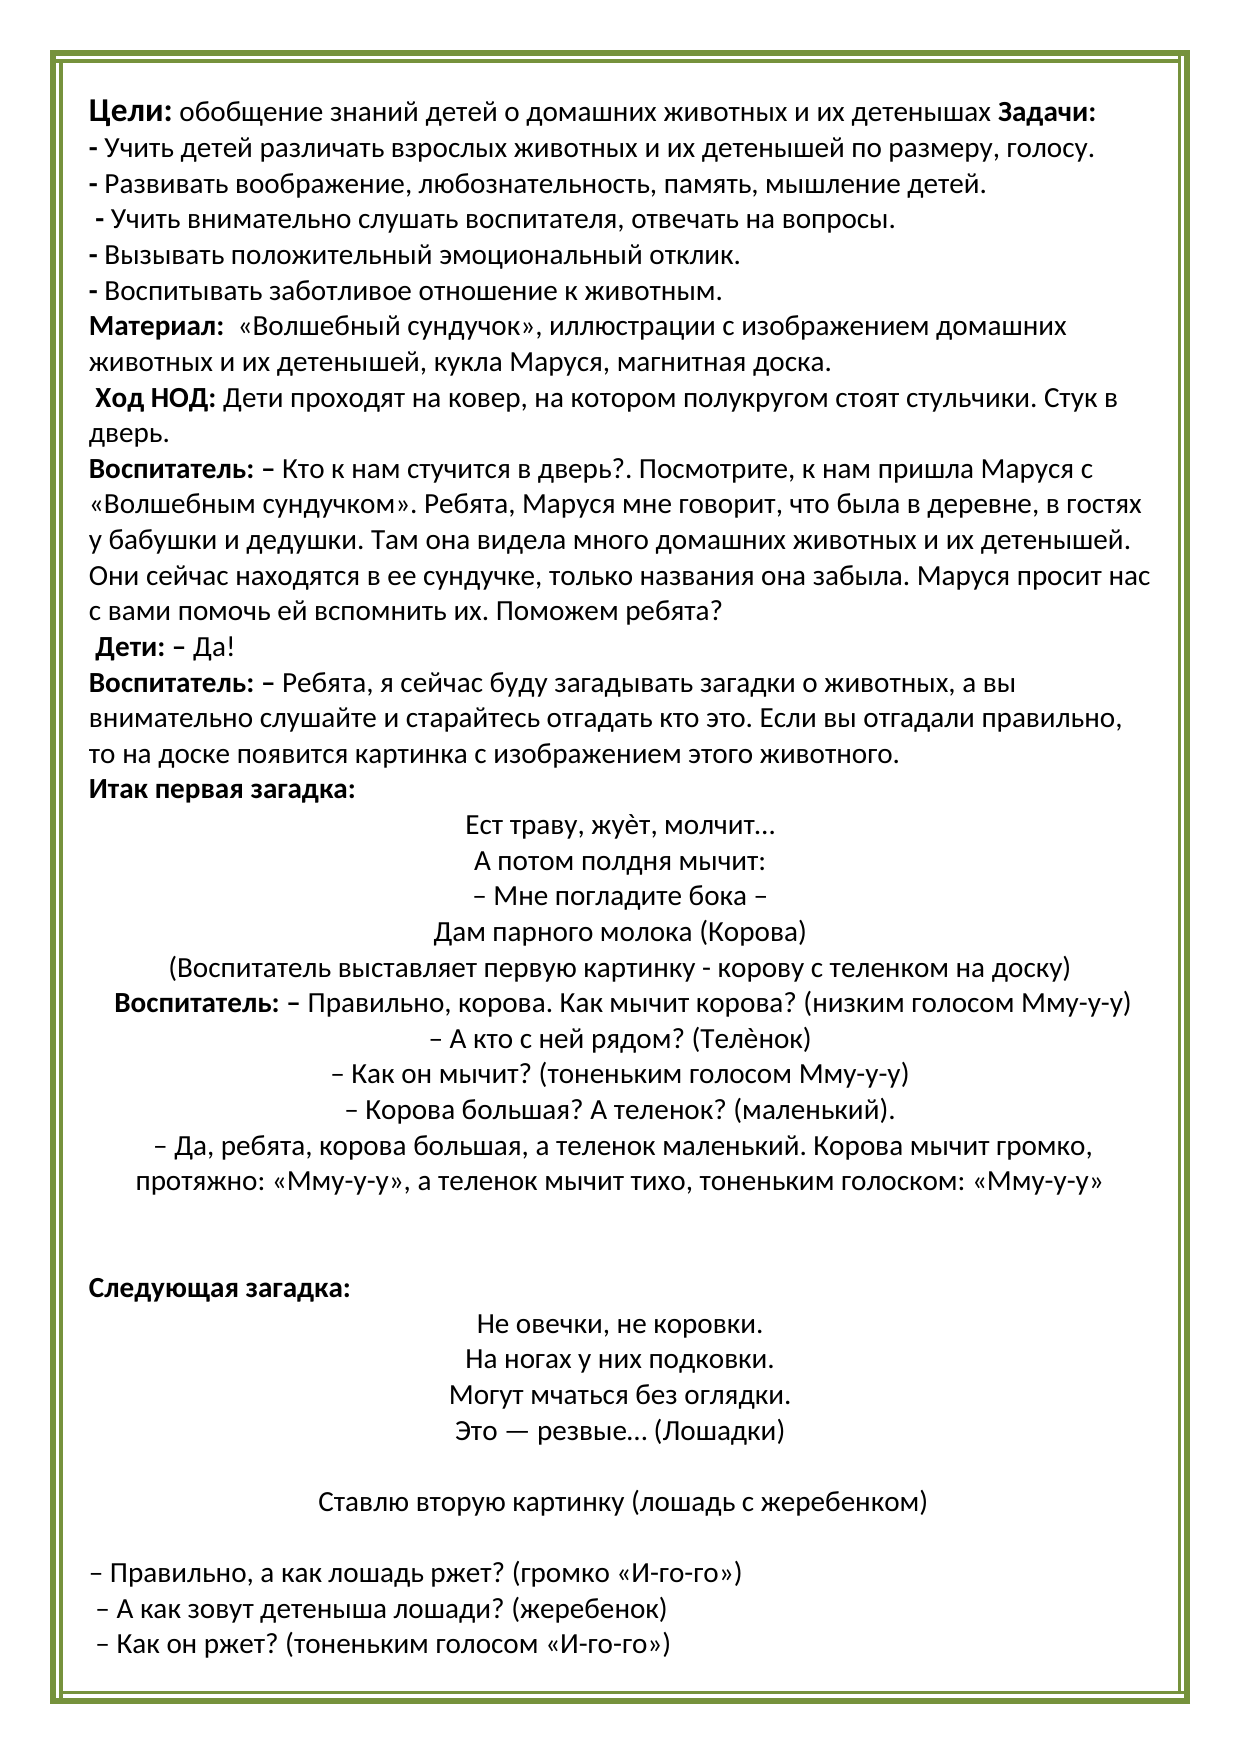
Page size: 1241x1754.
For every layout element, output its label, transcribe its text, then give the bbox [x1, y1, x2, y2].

text – Как он ржет? (тоненьким голосом «И-го-го») [89, 1626, 1152, 1661]
text Воспитатель: – Ребята, я сейчас буду загадывать загадки о животных, а вы внимательно слушайте и старайтесь отгадать кто это. Если вы отгадали правильно, то на доске появится картинка с изображением этого животного. [89, 664, 1152, 771]
text – Как он мычит? (тоненьким голосом Мму-у-у) [89, 1056, 1152, 1091]
text - Воспитывать заботливое отношение к животным. [89, 272, 1152, 307]
text Могут мчаться без оглядки. [89, 1376, 1152, 1412]
text Дети: – Да! [89, 628, 1152, 664]
text Итак первая загадка: [89, 771, 1152, 806]
text – А как зовут детеныша лошади? (жеребенок) [89, 1590, 1152, 1626]
text - Вызывать положительный эмоциональный отклик. [89, 236, 1152, 272]
text – Мне погладите бока – [89, 877, 1152, 913]
text Это — резвые… (Лошадки) [89, 1412, 1152, 1447]
text – А кто с ней рядом? (Телѐнок) [89, 1020, 1152, 1056]
text (Воспитатель выставляет первую картинку - корову с теленком на доску) [89, 949, 1152, 984]
text Ставлю вторую картинку (лошадь с жеребенком) [89, 1483, 1152, 1519]
text – Правильно, а как лошадь ржет? (громко «И-го-го») [89, 1554, 1152, 1590]
text Не овечки, не коровки. [89, 1305, 1152, 1341]
text Ход НОД: Дети проходят на ковер, на котором полукругом стоят стульчики. Стук в дверь. [89, 379, 1152, 450]
text Ест траву, жуѐт, молчит… [89, 806, 1152, 842]
text Материал: «Волшебный сундучок», иллюстрации с изображением домашних животных и их детенышей, кукла Маруся, магнитная доска. [89, 307, 1152, 379]
text – Корова большая? А теленок? (маленький). [89, 1091, 1152, 1127]
text - Учить детей различать взрослых животных и их детенышей по размеру, голосу. [89, 129, 1152, 165]
text – Да, ребята, корова большая, а теленок маленький. Корова мычит громко, протяжно: «Мму-у-у», а теленок мычит тихо, тоненьким голоском: «Мму-у-у» [89, 1127, 1152, 1198]
text Дам парного молока (Корова) [89, 913, 1152, 949]
text А потом полдня мычит: [89, 842, 1152, 877]
text - Развивать воображение, любознательность, память, мышление детей. [89, 165, 1152, 201]
text На ногах у них подковки. [89, 1341, 1152, 1376]
text Воспитатель: – Правильно, корова. Как мычит корова? (низким голосом Мму-у-у) [89, 984, 1152, 1020]
text Цели: обобщение знаний детей о домашних животных и их детенышах Задачи: [89, 89, 1152, 129]
text Воспитатель: – Кто к нам стучится в дверь?. Посмотрите, к нам пришла Маруся с «Волшебным сундучком». Ребята, Маруся мне говорит, что была в деревне, в гостях у бабушки и дедушки. Там она видела много домашних животных и их детенышей. Они сейчас находятся в ее сундучке, только названия она забыла. Маруся просит нас с вами помочь ей вспомнить их. Поможем ребята? [89, 450, 1152, 628]
text Следующая загадка: [89, 1269, 1152, 1305]
text - Учить внимательно слушать воспитателя, отвечать на вопросы. [89, 201, 1152, 236]
